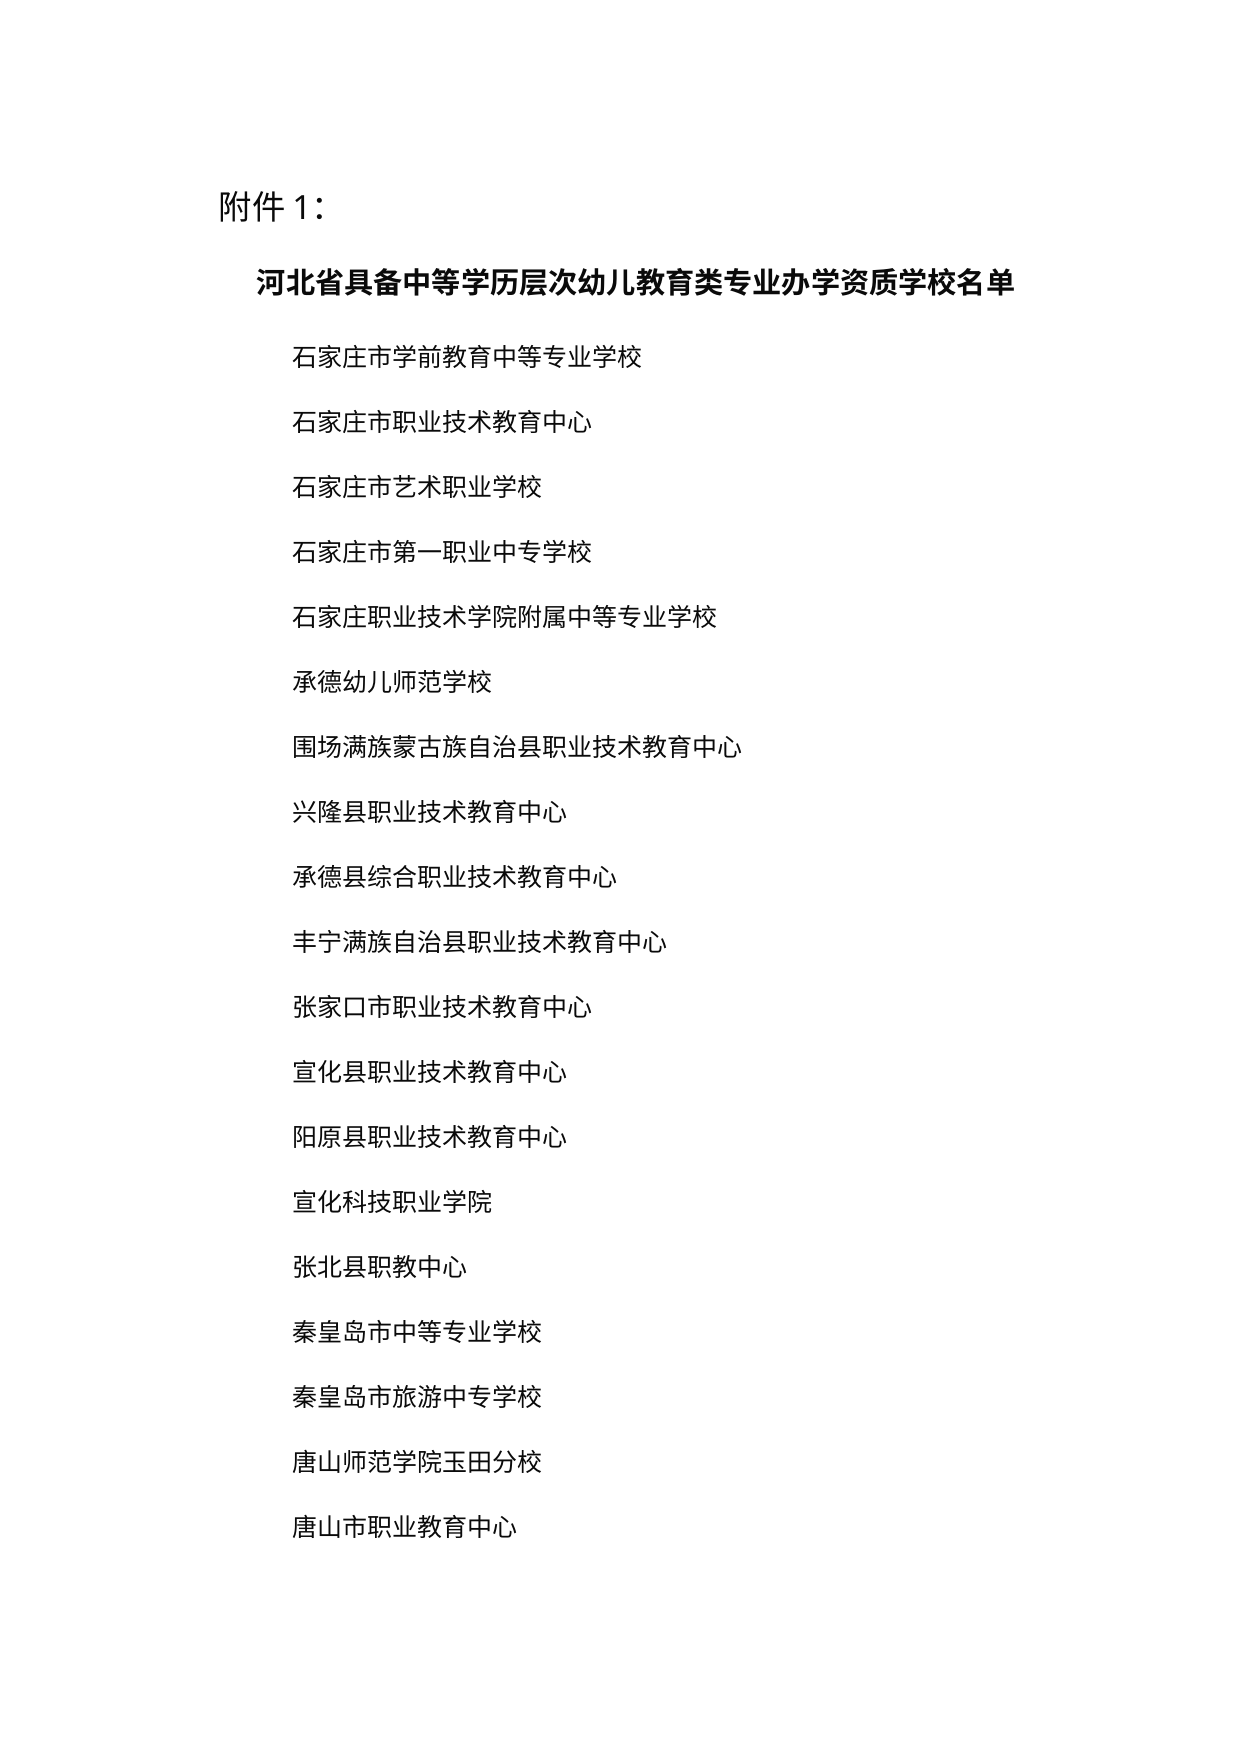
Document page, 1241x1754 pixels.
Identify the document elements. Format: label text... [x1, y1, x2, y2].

text 宣化县职业技术教育中心 [219, 1038, 1053, 1103]
text 兴隆县职业技术教育中心 [219, 778, 1053, 843]
text 承德幼儿师范学校 [219, 648, 1053, 713]
text 宣化科技职业学院 [219, 1168, 1053, 1233]
text 秦皇岛市旅游中专学校 [219, 1363, 1053, 1428]
text 河北省具备中等学历层次幼儿教育类专业办学资质学校名单 [219, 248, 1053, 313]
text 丰宁满族自治县职业技术教育中心 [219, 908, 1053, 973]
text 唐山市职业教育中心 [219, 1493, 1053, 1558]
text 张北县职教中心 [219, 1233, 1053, 1298]
text 石家庄职业技术学院附属中等专业学校 [219, 583, 1053, 648]
text 石家庄市职业技术教育中心 [219, 388, 1053, 453]
text 围场满族蒙古族自治县职业技术教育中心 [219, 713, 1053, 778]
text 阳原县职业技术教育中心 [219, 1103, 1053, 1168]
text 石家庄市第一职业中专学校 [219, 518, 1053, 583]
text 秦皇岛市中等专业学校 [219, 1298, 1053, 1363]
text 唐山师范学院玉田分校 [219, 1428, 1053, 1493]
text 附件1： [219, 172, 1053, 237]
text 承德县综合职业技术教育中心 [219, 843, 1053, 908]
text 石家庄市学前教育中等专业学校 [219, 323, 1053, 388]
text 石家庄市艺术职业学校 [219, 453, 1053, 518]
text 张家口市职业技术教育中心 [219, 973, 1053, 1038]
